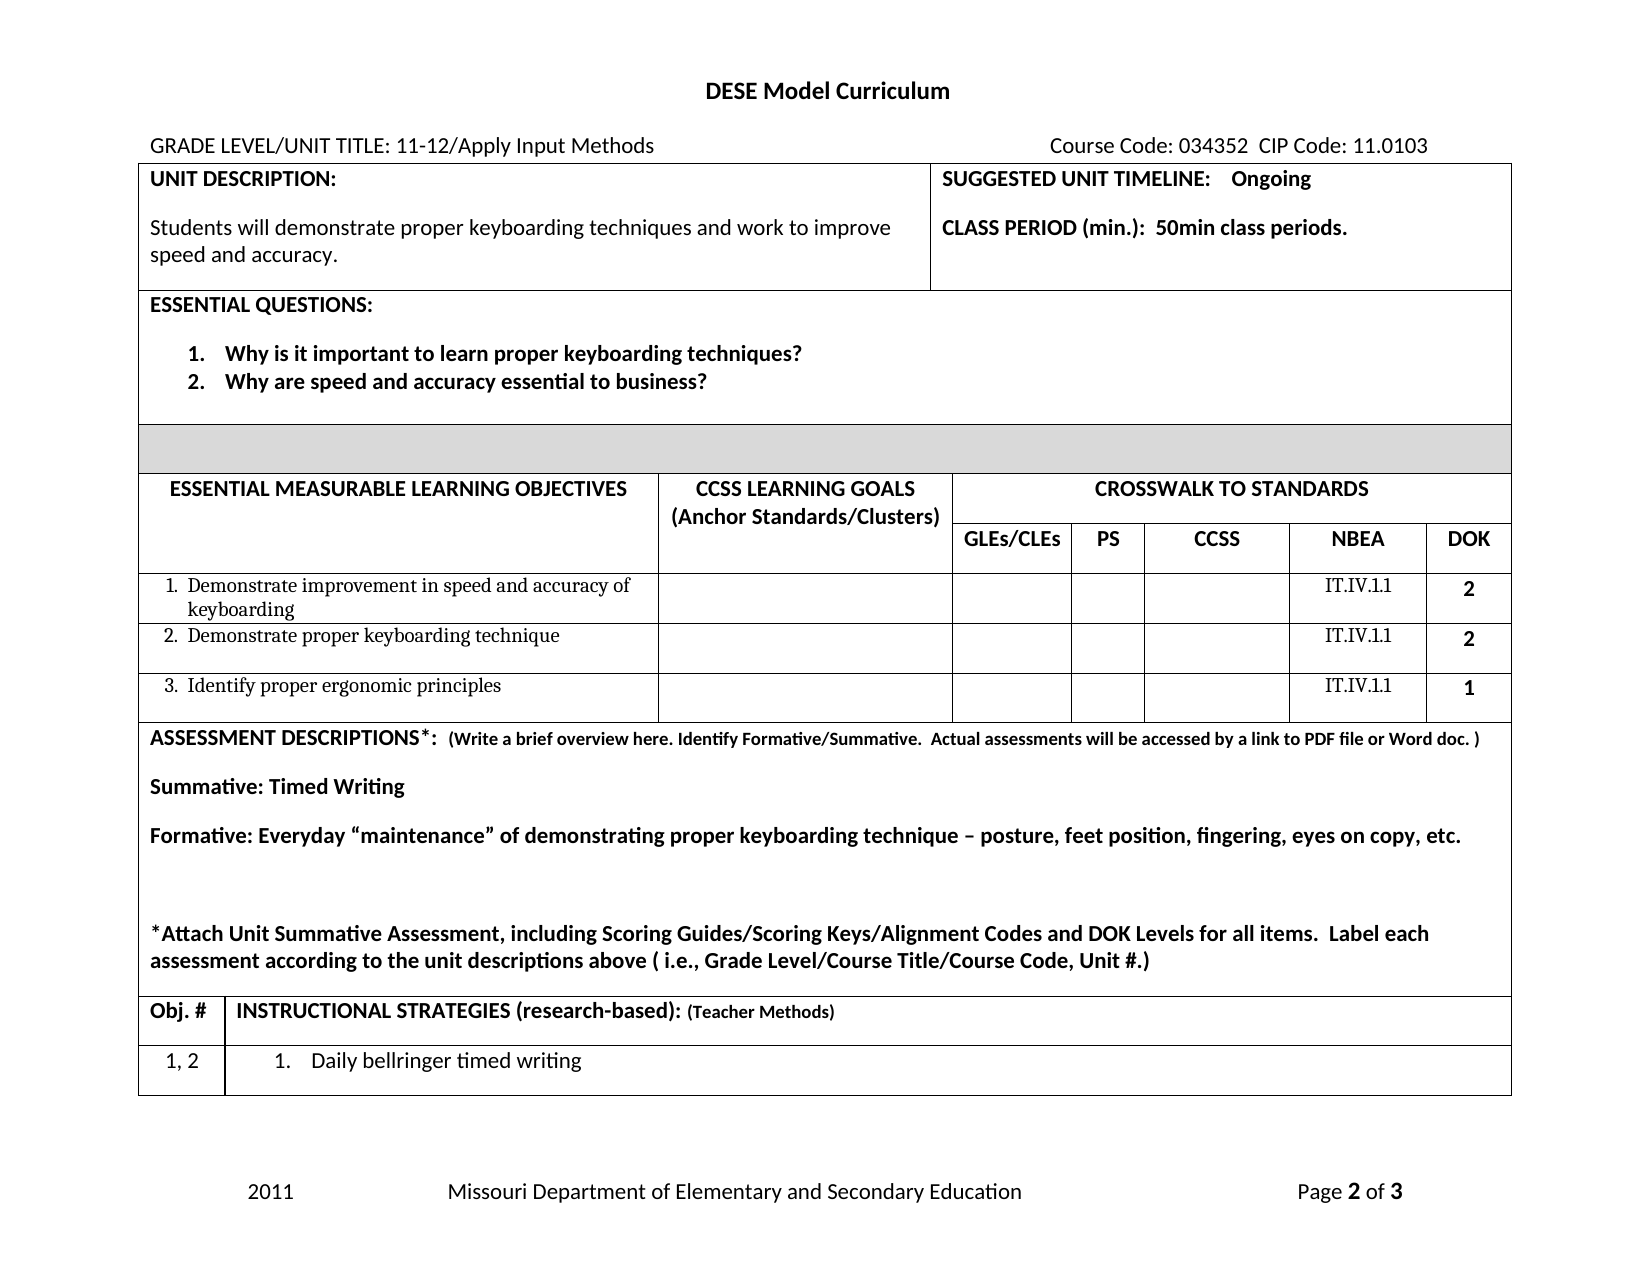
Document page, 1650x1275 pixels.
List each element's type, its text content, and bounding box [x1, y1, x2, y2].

table_cell NBEA [1290, 524, 1426, 573]
table_cell 1 [1427, 674, 1511, 722]
table_cell Daily bellringer timed writing [226, 1046, 1511, 1095]
table_cell Demonstrate improvement in speed and accuracy of keyboarding [139, 574, 658, 623]
table_cell IT.IV.1.1 [1290, 674, 1426, 722]
table_cell [659, 624, 952, 672]
table_cell DOK [1427, 524, 1511, 573]
table_cell CCSS [1145, 524, 1289, 573]
table_cell [659, 574, 952, 623]
table_cell 2 [1427, 624, 1511, 672]
table_cell [953, 574, 1071, 623]
table_cell [1072, 624, 1144, 672]
table_cell INSTRUCTIONAL STRATEGIES (research-based): (Teacher Methods) [226, 997, 1511, 1045]
table_cell PS [1072, 524, 1144, 573]
table_cell [1145, 674, 1289, 722]
table_cell [1072, 574, 1144, 623]
table_cell IT.IV.1.1 [1290, 624, 1426, 672]
table_cell [953, 624, 1071, 672]
table_cell GLEs/CLEs [953, 524, 1071, 573]
table_cell ASSESSMENT DESCRIPTIONS*: (Write a brief overview here. Identify Formative/Summative. Actual assessments will be accessed by a link to PDF file or Word doc. ) Summative: Timed Writing Formative: Everyday “maintenance” of demonstrating proper keyboarding technique – posture, feet position, fingering, eyes on copy, etc. *Attach Unit Summative Assessment, including Scoring Guides/Scoring Keys/Alignment Codes and DOK Levels for all items. Label each assessment according to the unit descriptions above ( i.e., Grade Level/Course Title/Course Code, Unit #.) [139, 723, 1511, 996]
table_cell Identify proper ergonomic principles [139, 674, 658, 722]
table_cell ESSENTIAL QUESTIONS: Why is it important to learn proper keyboarding techniques? Why are speed and accuracy essential to business? [139, 291, 1511, 423]
table_cell [139, 425, 1511, 473]
table_cell 2 [1427, 574, 1511, 623]
table_cell CCSS LEARNING GOALS (Anchor Standards/Clusters) [659, 474, 952, 573]
table_cell Obj. # [139, 997, 224, 1045]
table_cell [1072, 674, 1144, 722]
table_header UNIT DESCRIPTION: Students will demonstrate proper keyboarding techniques and work to improve speed and accuracy. [139, 164, 930, 289]
table_cell ESSENTIAL MEASURABLE LEARNING OBJECTIVES [139, 474, 658, 573]
table_cell Demonstrate proper keyboarding technique [139, 624, 658, 672]
table_cell IT.IV.1.1 [1290, 574, 1426, 623]
table_cell [1145, 574, 1289, 623]
table_cell 1, 2 [139, 1046, 224, 1095]
table_cell [659, 674, 952, 722]
table_cell [1145, 624, 1289, 672]
table_cell [953, 674, 1071, 722]
table_cell CROSSWALK TO STANDARDS [953, 474, 1511, 523]
table_header SUGGESTED UNIT TIMELINE: Ongoing CLASS PERIOD (min.): 50min class periods. [931, 164, 1511, 289]
